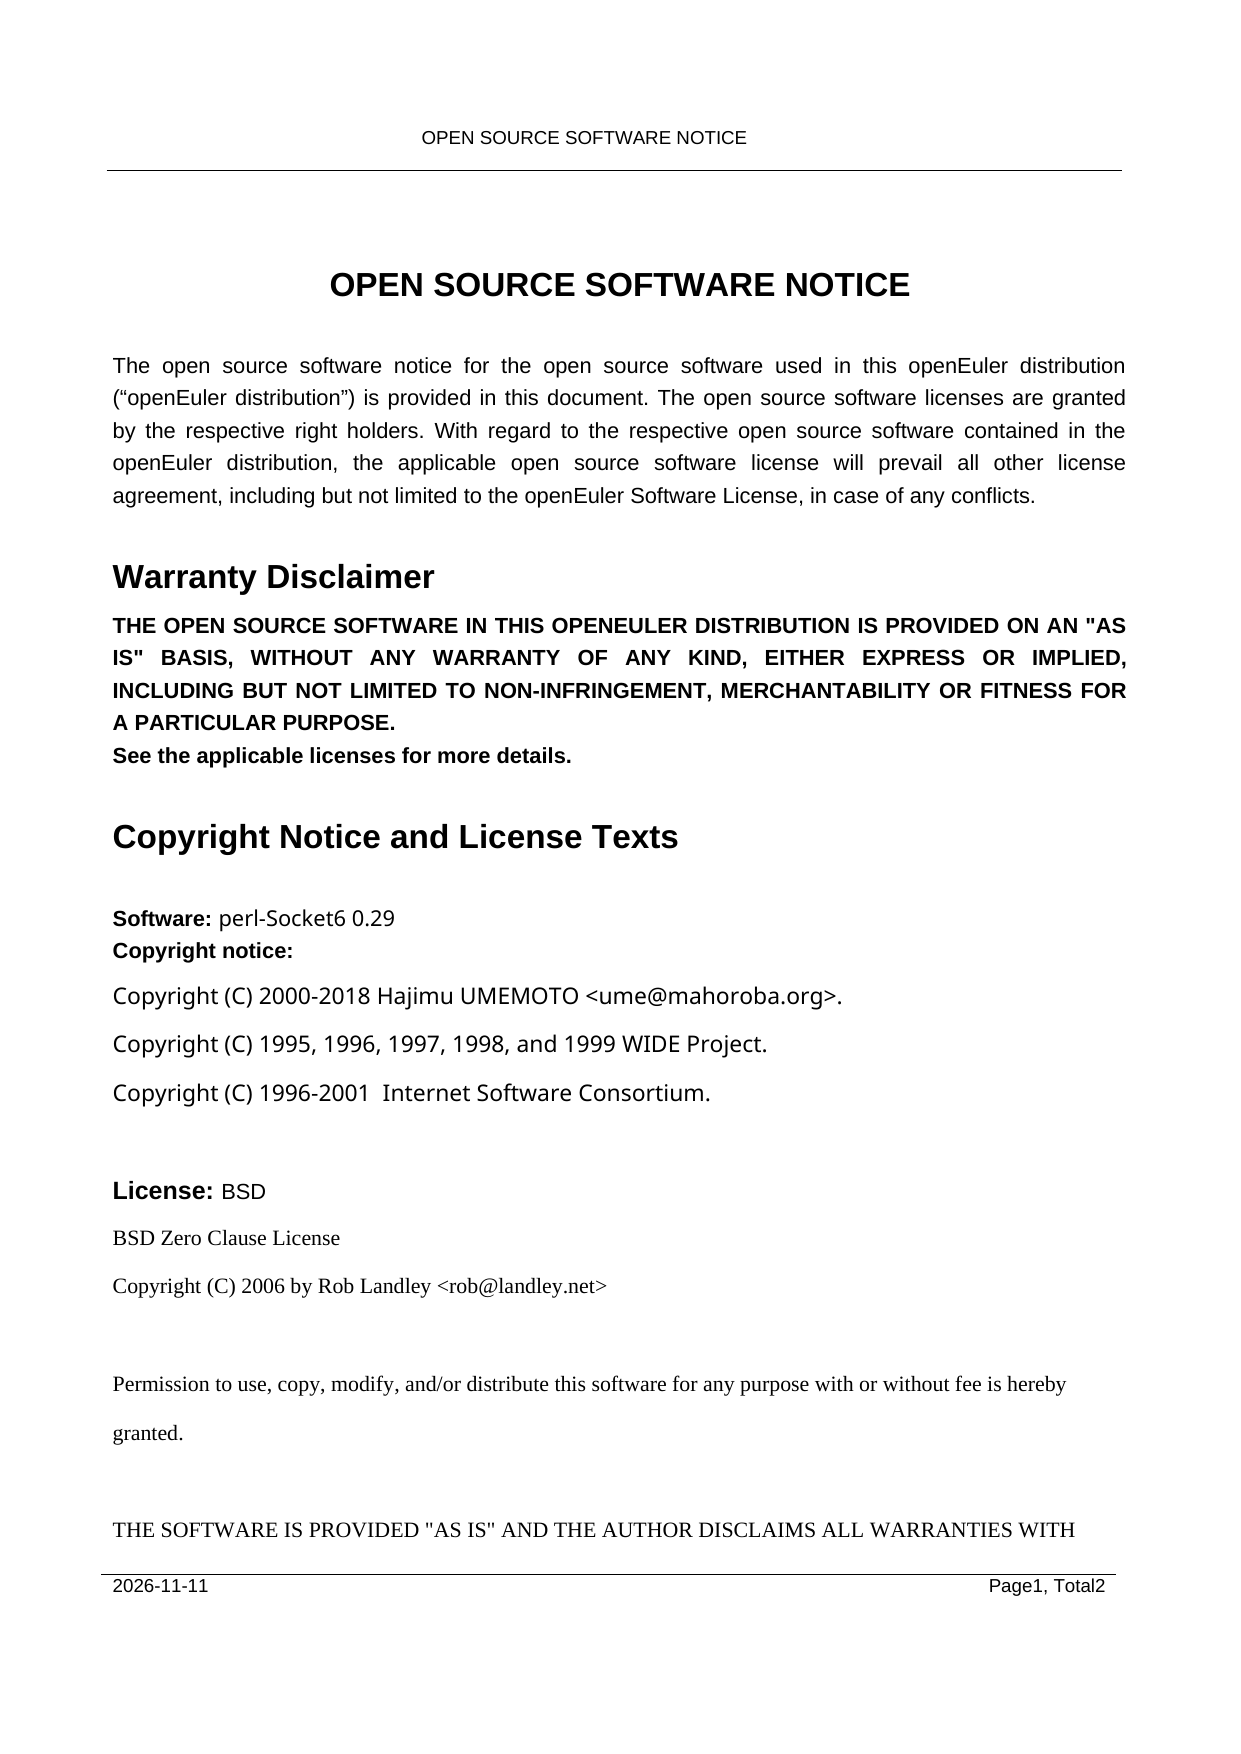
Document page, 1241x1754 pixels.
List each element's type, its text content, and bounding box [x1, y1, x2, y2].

text Copyright notice: [112, 934, 1128, 966]
text Software: perl-Socket6 0.29 [112, 901, 1128, 934]
text Copyright (C) 2000-2018 Hajimu UMEMOTO <ume@mahoroba.org>. Copyright (C) 1995, 1996, 1997, 1998, and 1999 WIDE Project. Copyright (C) 1996-2001 Internet Software Consortium. [112, 979, 1128, 1158]
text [112, 1221, 1128, 1546]
text License: BSD [112, 1174, 1128, 1207]
text Warranty Disclaimer [112, 544, 1128, 609]
text OPEN SOURCE SOFTWARE NOTICE [112, 251, 1128, 316]
text The open source software notice for the open source software used in this openEuler distribution (“openEuler distribution”) is provided in this document. The open source software licenses are granted by the respective right holders. With regard to the respective open source software contained in the openEuler distribution, the applicable open source software license will prevail all other license agreement, including but not limited to the openEuler Software License, in case of any conflicts. [112, 349, 1128, 511]
text THE OPEN SOURCE SOFTWARE IN THIS OPENEULER DISTRIBUTION IS PROVIDED ON AN "AS IS" BASIS, WITHOUT ANY WARRANTY OF ANY KIND, EITHER EXPRESS OR IMPLIED, INCLUDING BUT NOT LIMITED TO NON-INFRINGEMENT, MERCHANTABILITY OR FITNESS FOR A PARTICULAR PURPOSE. See the applicable licenses for more details. [112, 609, 1128, 771]
text Copyright Notice and License Texts [112, 804, 1128, 869]
